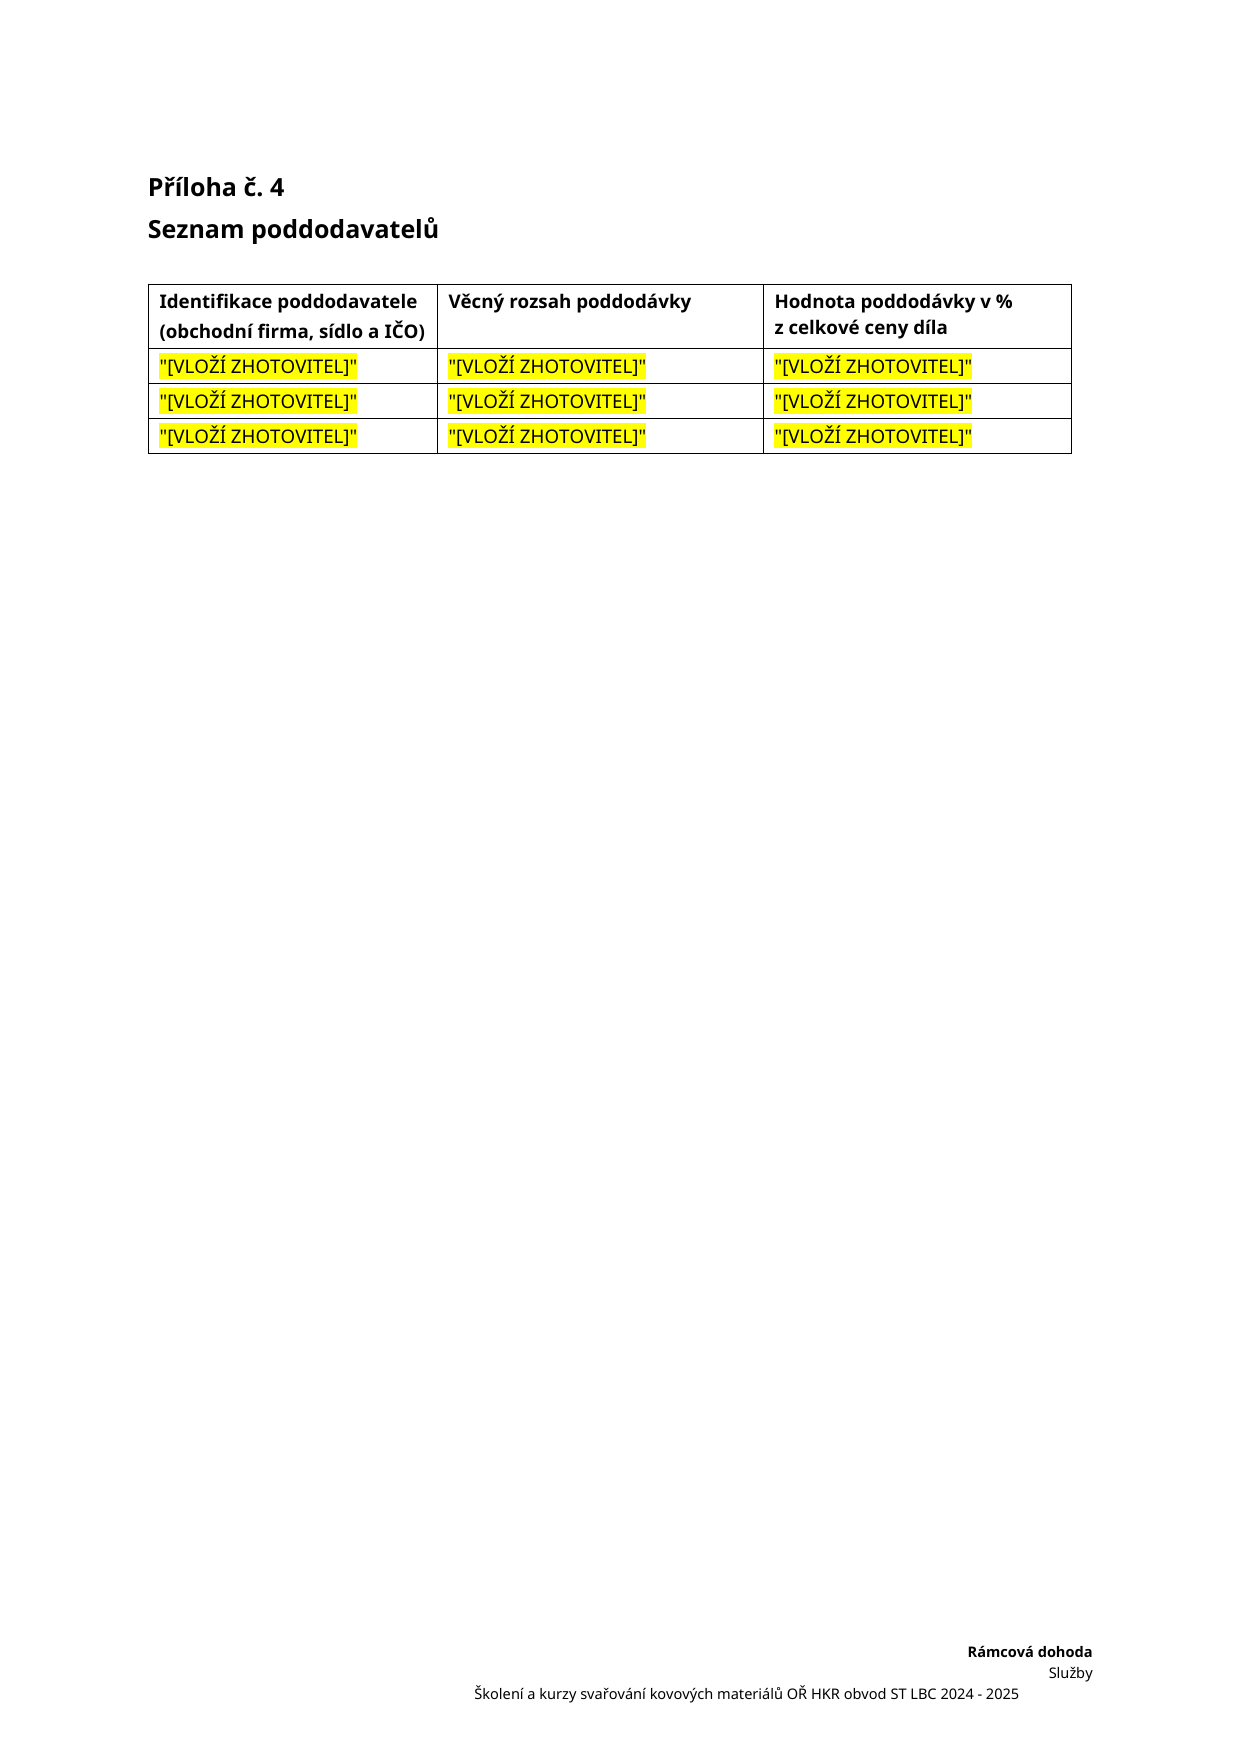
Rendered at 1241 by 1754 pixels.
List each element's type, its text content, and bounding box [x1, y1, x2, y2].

table_cell "[VLOŽÍ ZHOTOVITEL]" [149, 384, 437, 418]
table_cell "[VLOŽÍ ZHOTOVITEL]" [764, 384, 1071, 418]
text Příloha č. 4 [148, 173, 1093, 202]
table_cell "[VLOŽÍ ZHOTOVITEL]" [149, 349, 437, 383]
table_cell "[VLOŽÍ ZHOTOVITEL]" [149, 419, 437, 453]
text Seznam poddodavatelů [148, 215, 1093, 244]
table_header Identifikace poddodavatele (obchodní firma, sídlo a IČO) [149, 285, 437, 348]
table_cell "[VLOŽÍ ZHOTOVITEL]" [764, 419, 1071, 453]
table_header Hodnota poddodávky v % z celkové ceny díla [764, 285, 1071, 348]
table_cell "[VLOŽÍ ZHOTOVITEL]" [764, 349, 1071, 383]
table_cell "[VLOŽÍ ZHOTOVITEL]" [438, 384, 763, 418]
table_cell "[VLOŽÍ ZHOTOVITEL]" [438, 349, 763, 383]
table_cell "[VLOŽÍ ZHOTOVITEL]" [438, 419, 763, 453]
table_header Věcný rozsah poddodávky [438, 285, 763, 348]
